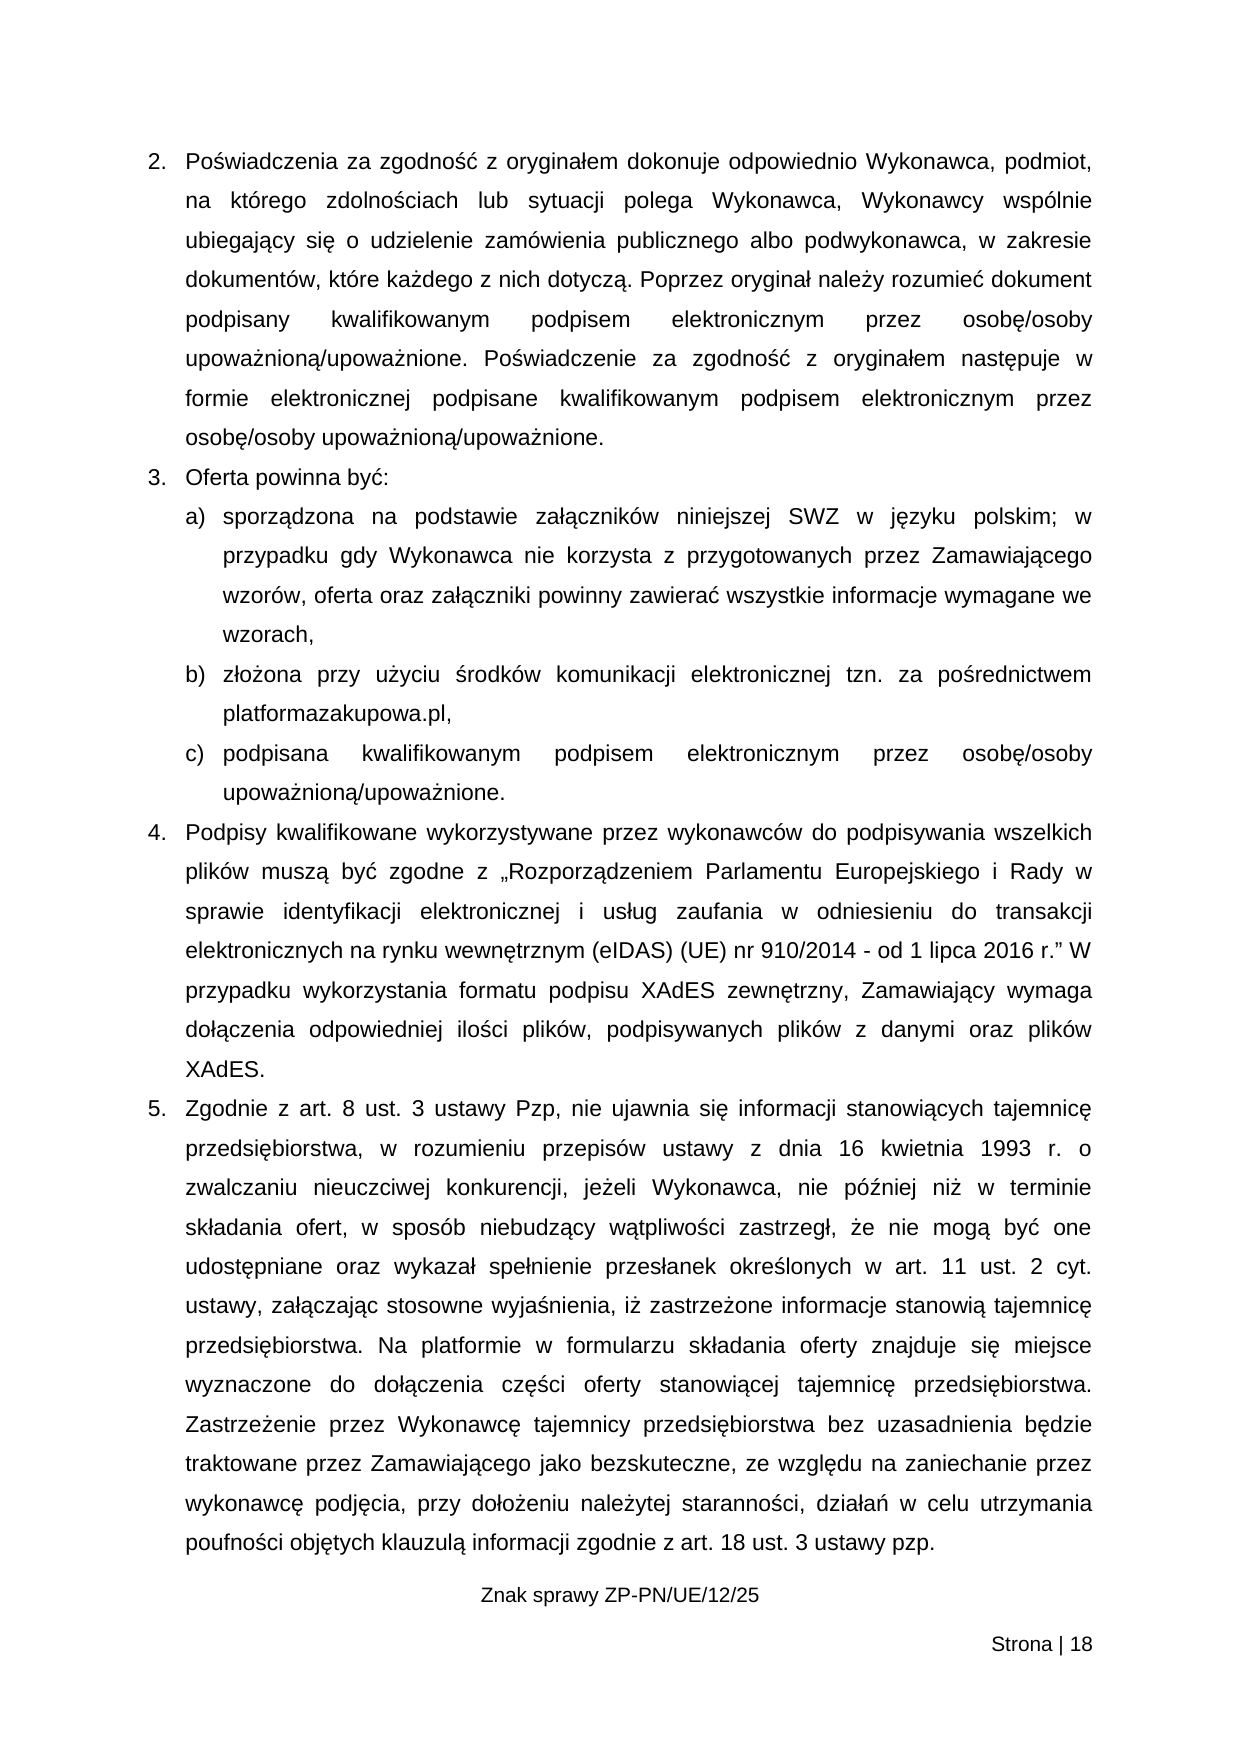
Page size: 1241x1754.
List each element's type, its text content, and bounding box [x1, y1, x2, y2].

list Poświadczenia za zgodność z oryginałem dokonuje odpowiednio Wykonawca, podmiot, na którego zdolnościach lub sytuacji polega Wykonawca, Wykonawcy wspólnie ubiegający się o udzielenie zamówienia publicznego albo podwykonawca, w zakresie dokumentów, które każdego z nich dotyczą. Poprzez oryginał należy rozumieć dokument podpisany kwalifikowanym podpisem elektronicznym przez osobę/osoby upoważnioną/upoważnione. Poświadczenie za zgodność z oryginałem następuje w formie elektronicznej podpisane kwalifikowanym podpisem elektronicznym przez osobę/osoby upoważnioną/upoważnione. [148, 148, 1093, 450]
list sporządzona na podstawie załączników niniejszej SWZ w języku polskim; w przypadku gdy Wykonawca nie korzysta z przygotowanych przez Zamawiającego wzorów, oferta oraz załączniki powinny zawierać wszystkie informacje wymagane we wzorach, [185, 503, 1093, 648]
list podpisana kwalifikowanym podpisem elektronicznym przez osobę/osoby upoważnioną/upoważnione. [185, 740, 1093, 806]
list Podpisy kwalifikowane wykorzystywane przez wykonawców do podpisywania wszelkich plików muszą być zgodne z „Rozporządzeniem Parlamentu Europejskiego i Rady w sprawie identyfikacji elektronicznej i usług zaufania w odniesieniu do transakcji elektronicznych na rynku wewnętrznym (eIDAS) (UE) nr 910/2014 - od 1 lipca 2016 r.” W przypadku wykorzystania formatu podpisu XAdES zewnętrzny, Zamawiający wymaga dołączenia odpowiedniej ilości plików, podpisywanych plików z danymi oraz plików XAdES. [148, 819, 1093, 1082]
list złożona przy użyciu środków komunikacji elektronicznej tzn. za pośrednictwem platformazakupowa.pl, [185, 661, 1093, 727]
list Oferta powinna być: [148, 463, 1093, 490]
list Zgodnie z art. 8 ust. 3 ustawy Pzp, nie ujawnia się informacji stanowiących tajemnicę przedsiębiorstwa, w rozumieniu przepisów ustawy z dnia 16 kwietnia 1993 r. o zwalczaniu nieuczciwej konkurencji, jeżeli Wykonawca, nie później niż w terminie składania ofert, w sposób niebudzący wątpliwości zastrzegł, że nie mogą być one udostępniane oraz wykazał spełnienie przesłanek określonych w art. 11 ust. 2 cyt. ustawy, załączając stosowne wyjaśnienia, iż zastrzeżone informacje stanowią tajemnicę przedsiębiorstwa. Na platformie w formularzu składania oferty znajduje się miejsce wyznaczone do dołączenia części oferty stanowiącej tajemnicę przedsiębiorstwa. Zastrzeżenie przez Wykonawcę tajemnicy przedsiębiorstwa bez uzasadnienia będzie traktowane przez Zamawiającego jako bezskuteczne, ze względu na zaniechanie przez wykonawcę podjęcia, przy dołożeniu należytej staranności, działań w celu utrzymania poufności objętych klauzulą informacji zgodnie z art. 18 ust. 3 ustawy pzp. [148, 1095, 1093, 1556]
